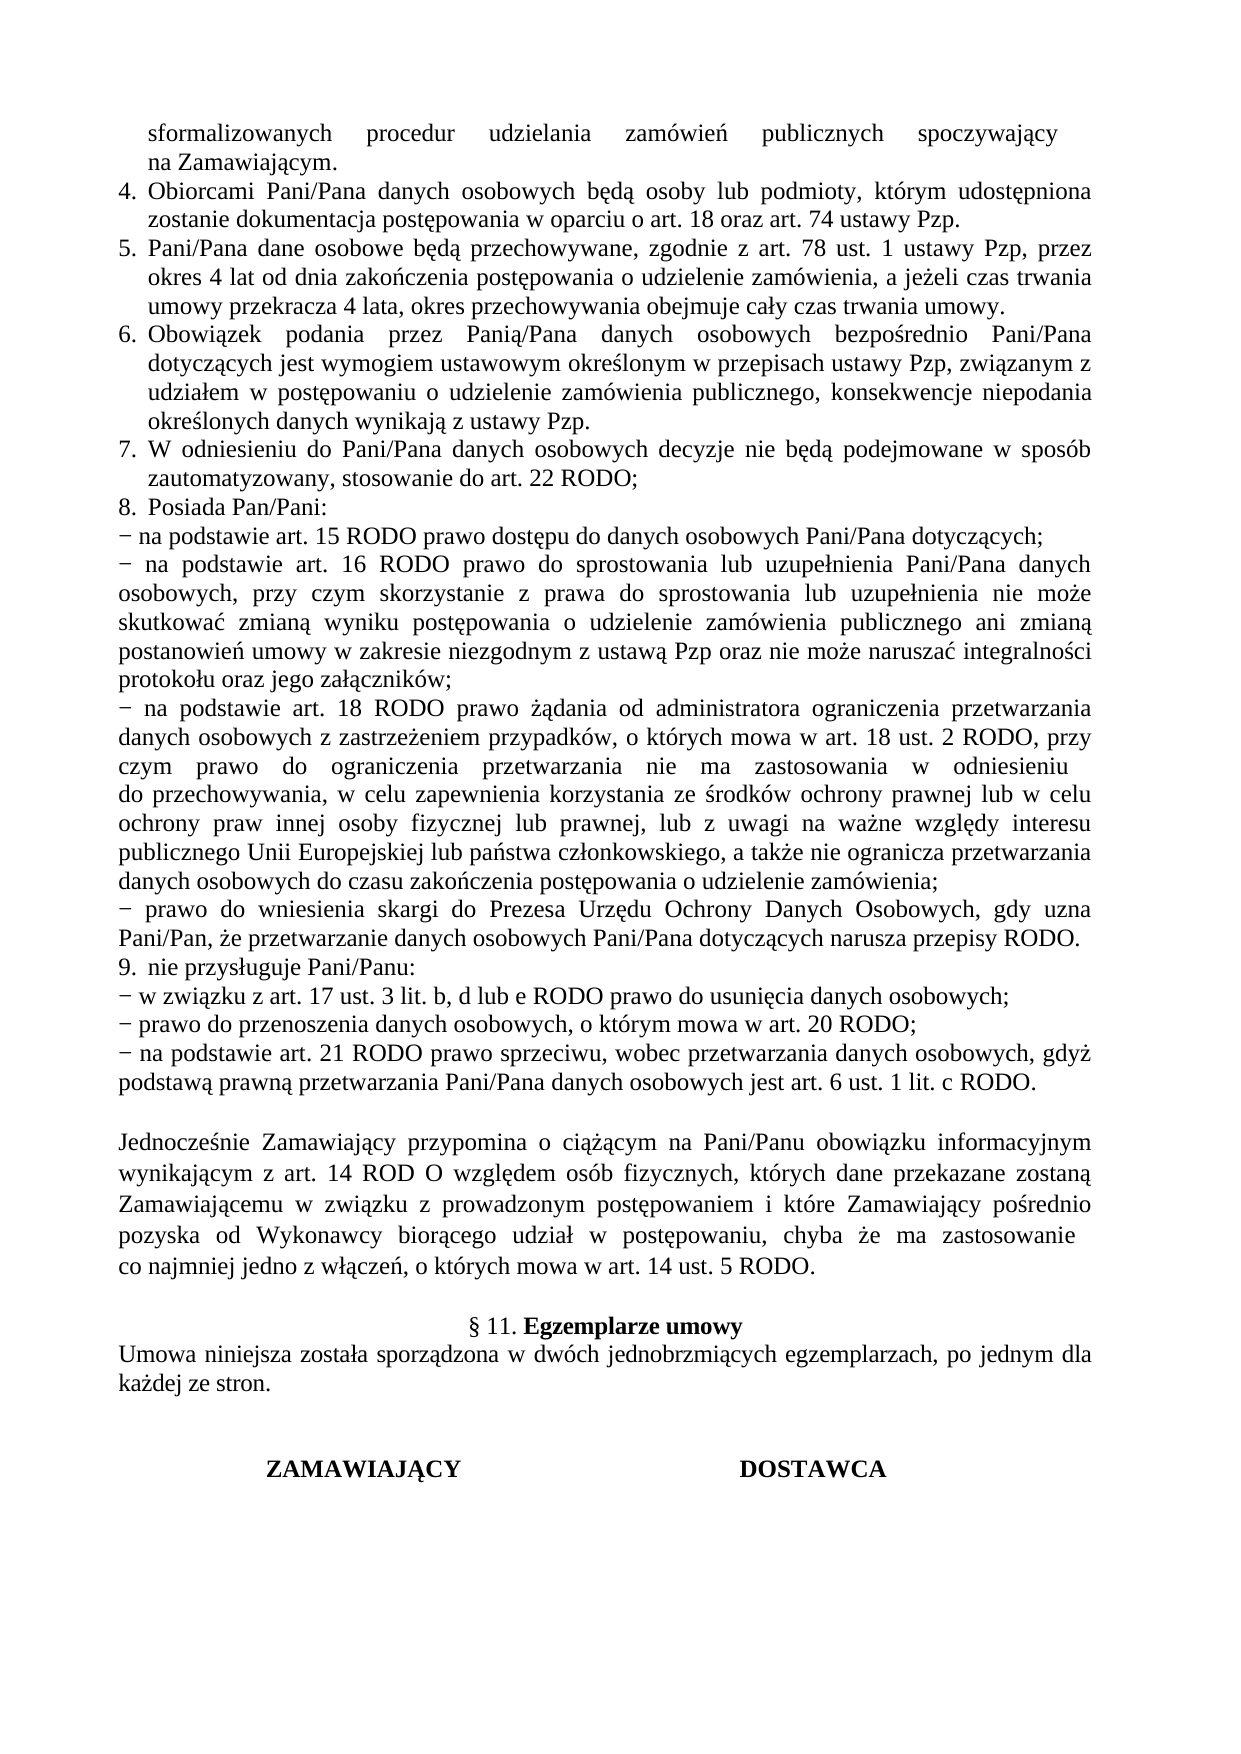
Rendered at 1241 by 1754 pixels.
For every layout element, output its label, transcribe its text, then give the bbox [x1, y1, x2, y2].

text Umowa niniejsza została sporządzona w dwóch jednobrzmiących egzemplarzach, po jednym dla każdej ze stron. [118, 1339, 1093, 1397]
text − prawo do przenoszenia danych osobowych, o którym mowa w art. 20 RODO; [118, 1009, 1093, 1038]
text Jednocześnie Zamawiający przypomina o ciążącym na Pani/Panu obowiązku informacyjnym wynikającym z art. 14 ROD O względem osób fizycznych, których dane przekazane zostaną Zamawiającemu w związku z prowadzonym postępowaniem i które Zamawiający pośrednio pozyska od Wykonawcy biorącego udział w postępowaniu, chyba że ma zastosowanie co najmniej jedno z włączeń, o których mowa w art. 14 ust. 5 RODO. [118, 1127, 1093, 1280]
list Posiada Pan/Pani: [118, 492, 1093, 521]
text − na podstawie art. 15 RODO prawo dostępu do danych osobowych Pani/Pana dotyczących; [118, 521, 1093, 549]
text § 11. Egzemplarze umowy [118, 1311, 1093, 1339]
text − prawo do wniesienia skargi do Prezesa Urzędu Ochrony Danych Osobowych, gdy uzna Pani/Pan, że przetwarzanie danych osobowych Pani/Pana dotyczących narusza przepisy RODO. [118, 894, 1093, 952]
list nie przysługuje Pani/Panu: [118, 952, 1093, 981]
list Obiorcami Pani/Pana danych osobowych będą osoby lub podmioty, którym udostępniona zostanie dokumentacja postępowania w oparciu o art. 18 oraz art. 74 ustawy Pzp. [118, 176, 1093, 233]
list Pani/Pana dane osobowe będą przechowywane, zgodnie z art. 78 ust. 1 ustawy Pzp, przez okres 4 lat od dnia zakończenia postępowania o udzielenie zamówienia, a jeżeli czas trwania umowy przekracza 4 lata, okres przechowywania obejmuje cały czas trwania umowy. [118, 233, 1093, 319]
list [118, 118, 1093, 176]
text ZAMAWIAJĄCY DOSTAWCA [266, 1454, 1093, 1483]
text − na podstawie art. 21 RODO prawo sprzeciwu, wobec przetwarzania danych osobowych, gdyż podstawą prawną przetwarzania Pani/Pana danych osobowych jest art. 6 ust. 1 lit. c RODO. [118, 1038, 1093, 1096]
text − na podstawie art. 16 RODO prawo do sprostowania lub uzupełnienia Pani/Pana danych osobowych, przy czym skorzystanie z prawa do sprostowania lub uzupełnienia nie może skutkować zmianą wyniku postępowania o udzielenie zamówienia publicznego ani zmianą postanowień umowy w zakresie niezgodnym z ustawą Pzp oraz nie może naruszać integralności protokołu oraz jego załączników; [118, 549, 1093, 693]
text − w związku z art. 17 ust. 3 lit. b, d lub e RODO prawo do usunięcia danych osobowych; [118, 981, 1093, 1009]
list Obowiązek podania przez Panią/Pana danych osobowych bezpośrednio Pani/Pana dotyczących jest wymogiem ustawowym określonym w przepisach ustawy Pzp, związanym z udziałem w postępowaniu o udzielenie zamówienia publicznego, konsekwencje niepodania określonych danych wynikają z ustawy Pzp. [118, 319, 1093, 434]
list W odniesieniu do Pani/Pana danych osobowych decyzje nie będą podejmowane w sposób zautomatyzowany, stosowanie do art. 22 RODO; [118, 434, 1093, 492]
text − na podstawie art. 18 RODO prawo żądania od administratora ograniczenia przetwarzania danych osobowych z zastrzeżeniem przypadków, o których mowa w art. 18 ust. 2 RODO, przy czym prawo do ograniczenia przetwarzania nie ma zastosowania w odniesieniu do przechowywania, w celu zapewnienia korzystania ze środków ochrony prawnej lub w celu ochrony praw innej osoby fizycznej lub prawnej, lub z uwagi na ważne względy interesu publicznego Unii Europejskiej lub państwa członkowskiego, a także nie ogranicza przetwarzania danych osobowych do czasu zakończenia postępowania o udzielenie zamówienia; [118, 693, 1093, 894]
